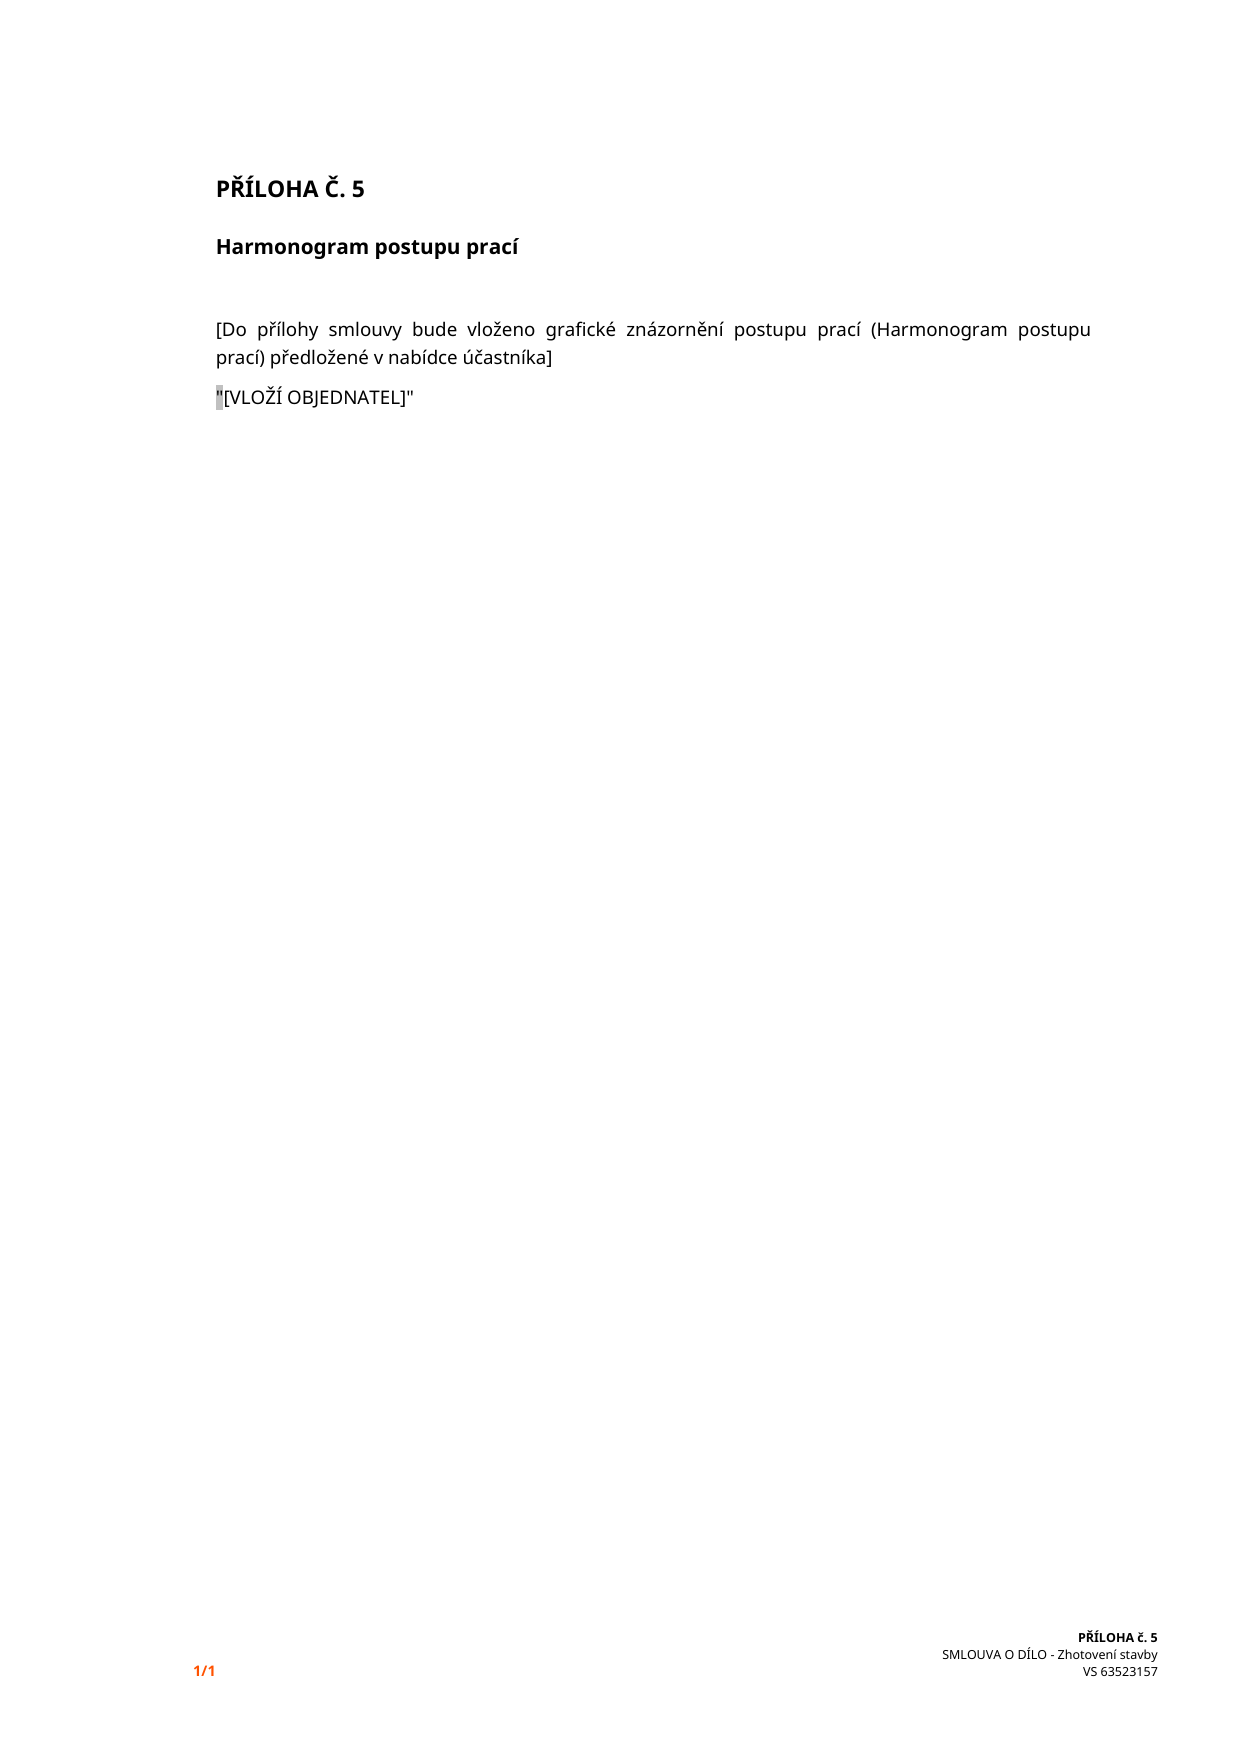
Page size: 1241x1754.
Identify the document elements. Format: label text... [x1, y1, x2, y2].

text Příloha č. 5 [216, 172, 1093, 204]
text Harmonogram postupu prací [216, 232, 1093, 260]
text [Do přílohy smlouvy bude vloženo grafické znázornění postupu prací (Harmonogram postupu prací) předložené v nabídce účastníka] [216, 316, 1093, 370]
